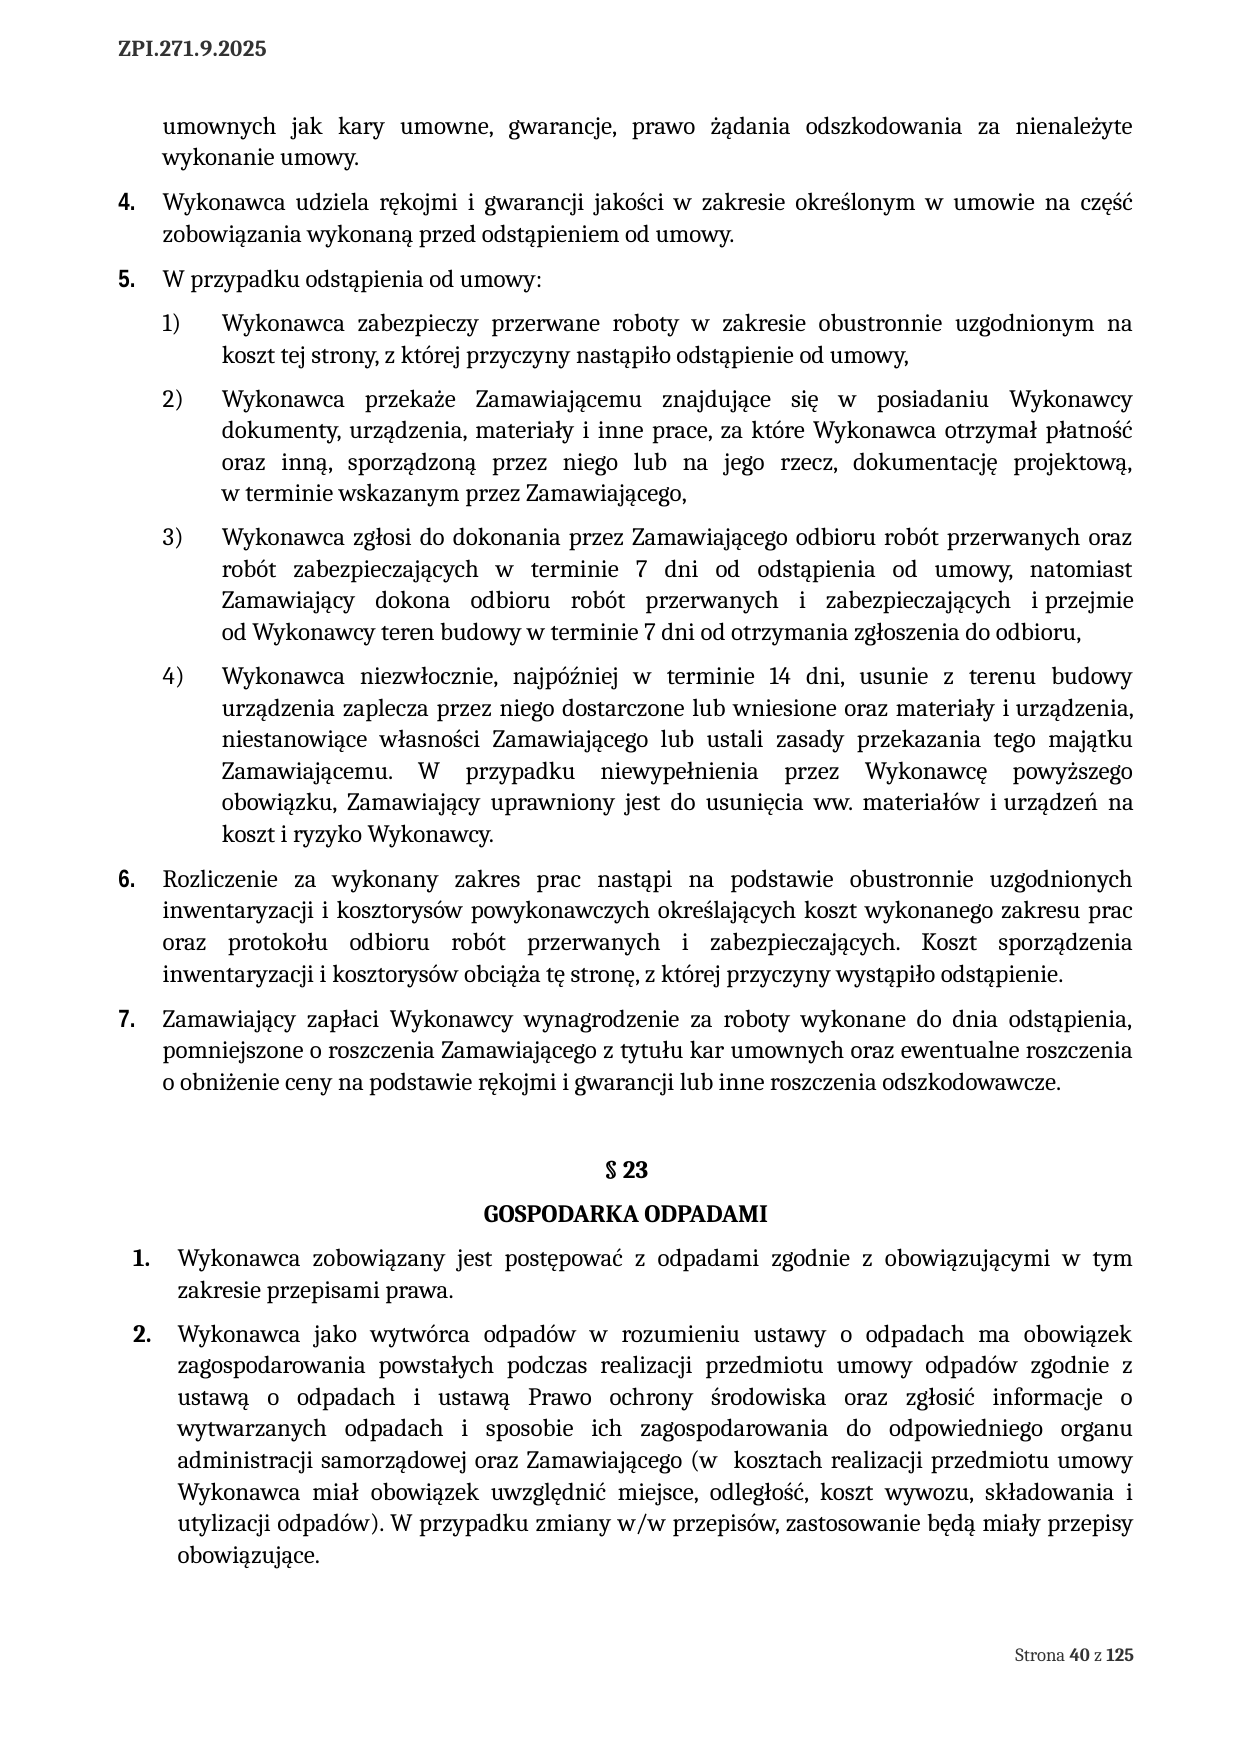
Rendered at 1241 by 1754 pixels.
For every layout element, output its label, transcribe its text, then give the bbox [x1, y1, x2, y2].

list Wykonawca udziela rękojmi i gwarancji jakości w zakresie określonym w umowie na część zobowiązania wykonaną przed odstąpieniem od umowy. [118, 187, 1134, 248]
list Wykonawca zobowiązany jest postępować z odpadami zgodnie z obowiązującymi w tym zakresie przepisami prawa. [133, 1244, 1134, 1304]
list Wykonawca przekaże Zamawiającemu znajdujące się w posiadaniu Wykonawcy dokumenty, urządzenia, materiały i inne prace, za które Wykonawca otrzymał płatność oraz inną, sporządzoną przez niego lub na jego rzecz, dokumentację projektową, w terminie wskazanym przez Zamawiającego, [162, 384, 1134, 508]
list Rozliczenie za wykonany zakres prac nastąpi na podstawie obustronnie uzgodnionych inwentaryzacji i kosztorysów powykonawczych określających koszt wykonanego zakresu prac oraz protokołu odbioru robót przerwanych i zabezpieczających. Koszt sporządzenia inwentaryzacji i kosztorysów obciąża tę stronę, z której przyczyny wystąpiło odstąpienie. [118, 864, 1134, 988]
list W przypadku odstąpienia od umowy: [118, 264, 1134, 293]
list Wykonawca niezwłocznie, najpóźniej w terminie 14 dni, usunie z terenu budowy urządzenia zaplecza przez niego dostarczone lub wniesione oraz materiały i urządzenia, niestanowiące własności Zamawiającego lub ustali zasady przekazania tego majątku Zamawiającemu. W przypadku niewypełnienia przez Wykonawcę powyższego obowiązku, Zamawiający uprawniony jest do usunięcia ww. materiałów i urządzeń na koszt i ryzyko Wykonawcy. [162, 662, 1134, 849]
list Wykonawca jako wytwórca odpadów w rozumieniu ustawy o odpadach ma obowiązek zagospodarowania powstałych podczas realizacji przedmiotu umowy odpadów zgodnie z ustawą o odpadach i ustawą Prawo ochrony środowiska oraz zgłosić informacje o wytwarzanych odpadach i sposobie ich zagospodarowania do odpowiedniego organu administracji samorządowej oraz Zamawiającego (w kosztach realizacji przedmiotu umowy Wykonawca miał obowiązek uwzględnić miejsce, odległość, koszt wywozu, składowania i utylizacji odpadów). W przypadku zmiany w/w przepisów, zastosowanie będą miały przepisy obowiązujące. [133, 1319, 1134, 1569]
text § 23 [118, 1156, 1134, 1184]
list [118, 112, 1134, 172]
list Wykonawca zabezpieczy przerwane roboty w zakresie obustronnie uzgodnionym na koszt tej strony, z której przyczyny nastąpiło odstąpienie od umowy, [162, 309, 1134, 369]
list Zamawiający zapłaci Wykonawcy wynagrodzenie za roboty wykonane do dnia odstąpienia, pomniejszone o roszczenia Zamawiającego z tytułu kar umownych oraz ewentualne roszczenia o obniżenie ceny na podstawie rękojmi i gwarancji lub inne roszczenia odszkodowawcze. [118, 1004, 1134, 1096]
text Gospodarka odpadami [118, 1200, 1134, 1229]
list Wykonawca zgłosi do dokonania przez Zamawiającego odbioru robót przerwanych oraz robót zabezpieczających w terminie 7 dni od odstąpienia od umowy, natomiast Zamawiający dokona odbioru robót przerwanych i zabezpieczających i przejmie od Wykonawcy teren budowy w terminie 7 dni od otrzymania zgłoszenia do odbioru, [162, 523, 1134, 647]
